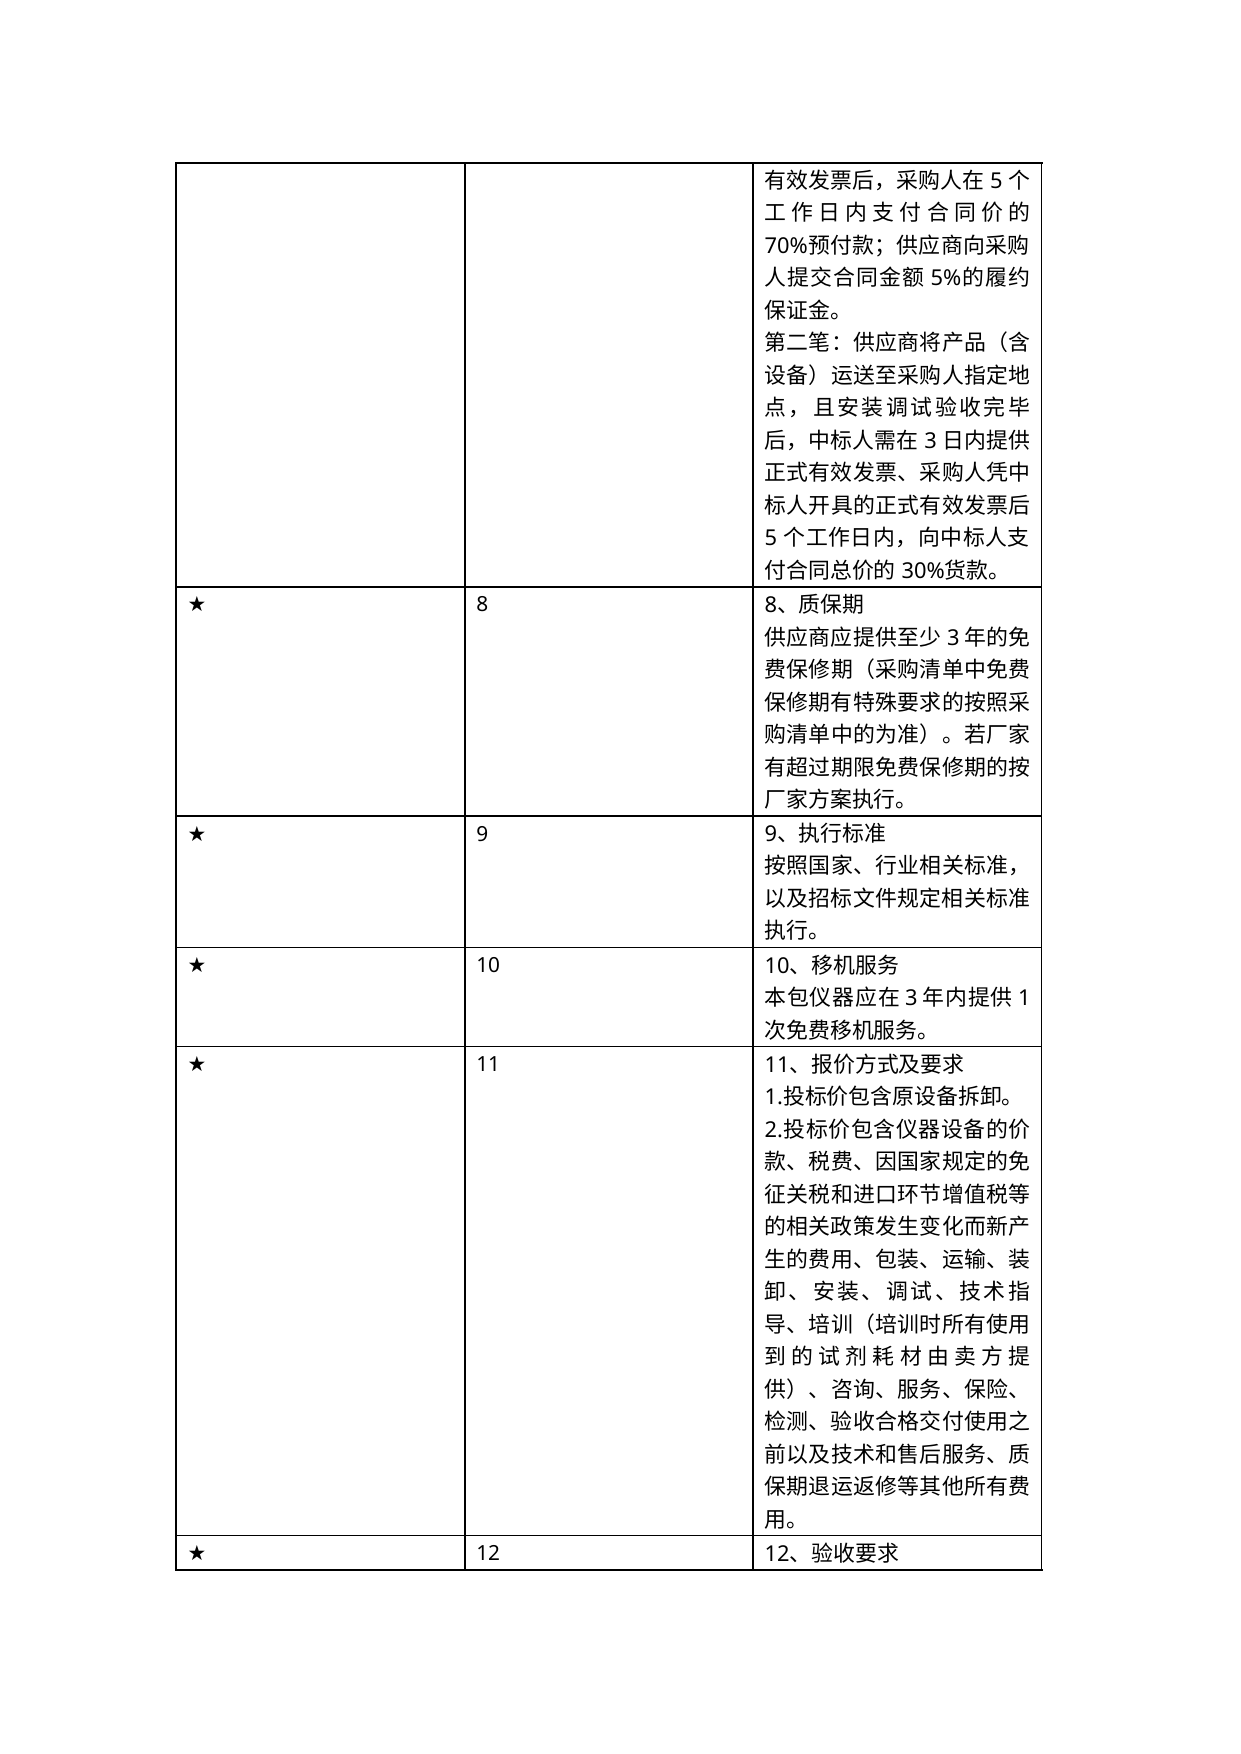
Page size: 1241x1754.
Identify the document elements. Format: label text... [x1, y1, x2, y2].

table_cell ★ [177, 948, 464, 1046]
table_cell 10 [466, 948, 752, 1046]
table_cell 10、移机服务 本包仪器应在3年内提供1次免费移机服务。 [754, 948, 1041, 1046]
table_cell 8 [466, 588, 752, 815]
table_cell ★ [177, 1536, 464, 1569]
table_cell ★ [177, 588, 464, 815]
table_cell 9 [466, 817, 752, 947]
table_cell 12 [466, 1536, 752, 1569]
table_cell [754, 1536, 1041, 1569]
table_cell ★ [177, 1047, 464, 1535]
table_cell 11 [466, 1047, 752, 1535]
table_cell 7 [466, 164, 752, 586]
table_cell [177, 164, 464, 586]
table_cell ★ [177, 817, 464, 947]
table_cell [754, 164, 1041, 586]
table_cell 11、报价方式及要求 1.投标价包含原设备拆卸。 2.投标价包含仪器设备的价款、税费、因国家规定的免征关税和进口环节增值税等的相关政策发生变化而新产生的费用、包装、运输、装卸、安装、调试、技术指导、培训（培训时所有使用到的试剂耗材由卖方提供）、咨询、服务、保险、检测、验收合格交付使用之前以及技术和售后服务、质保期退运返修等其他所有费用。 [754, 1047, 1041, 1535]
table_cell 8、质保期 供应商应提供至少3年的免费保修期（采购清单中免费保修期有特殊要求的按照采购清单中的为准）。若厂家有超过期限免费保修期的按厂家方案执行。 [754, 588, 1041, 815]
table_cell 9、执行标准 按照国家、行业相关标准，以及招标文件规定相关标准执行。 [754, 817, 1041, 947]
